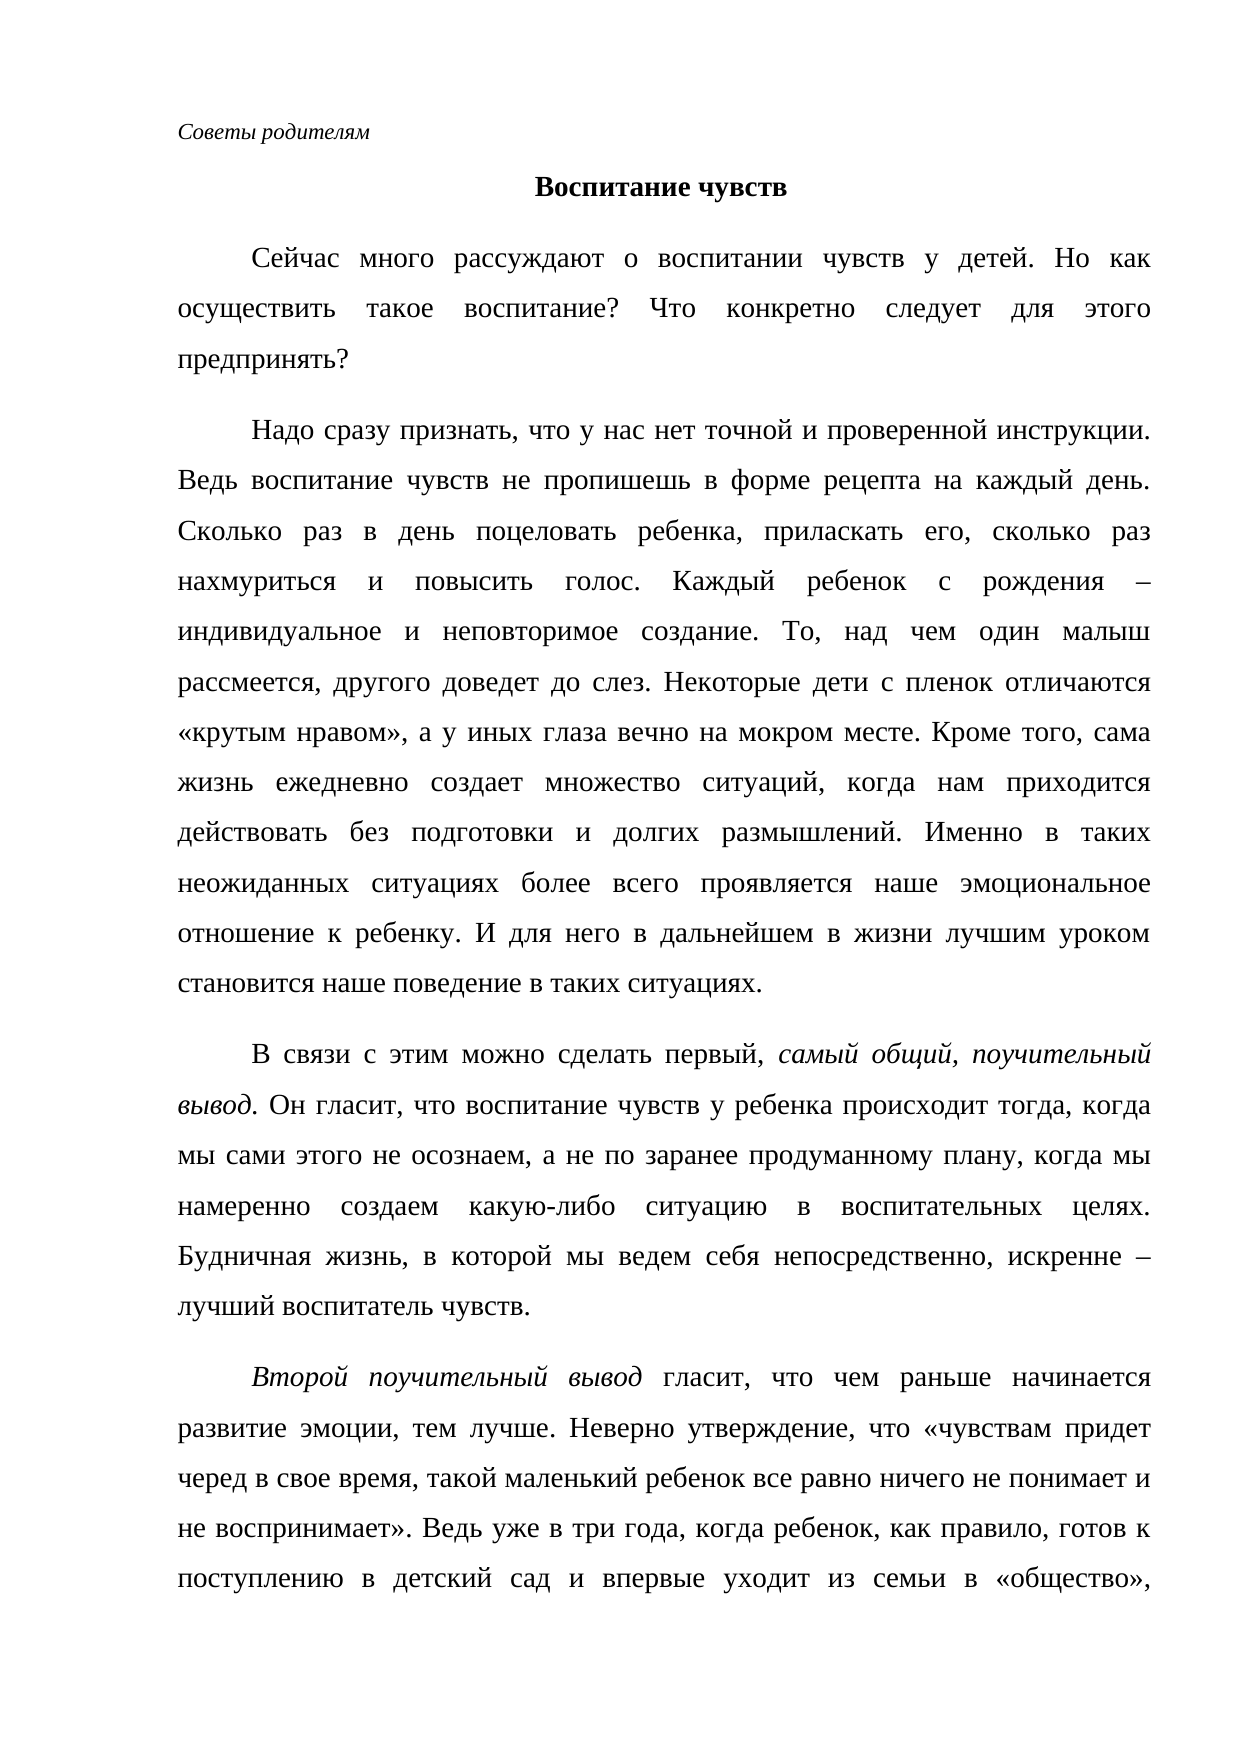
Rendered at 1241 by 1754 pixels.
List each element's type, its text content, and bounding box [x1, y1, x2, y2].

text Воспитание чувств [177, 169, 1152, 203]
text Сейчас много рассуждают о воспитании чувств у детей. Но как осуществить такое воспитание? Что конкретно следует для этого предпринять? [177, 240, 1152, 374]
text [177, 1359, 1152, 1594]
text Советы родителям [177, 118, 1152, 144]
text В связи с этим можно сделать первый, самый общий, поучительный вывод. Он гласит, что воспитание чувств у ребенка происходит тогда, когда мы сами этого не осознаем, а не по заранее продуманному плану, когда мы намеренно создаем какую-либо ситуацию в воспитательных целях. Будничная жизнь, в которой мы ведем себя непосредственно, искренне – лучший воспитатель чувств. [177, 1037, 1152, 1322]
text Надо сразу признать, что у нас нет точной и проверенной инструкции. Ведь воспитание чувств не пропишешь в форме рецепта на каждый день. Сколько раз в день поцеловать ребенка, приласкать его, сколько раз нахмуриться и повысить голос. Каждый ребенок с рождения – индивидуальное и неповторимое создание. То, над чем один малыш рассмеется, другого доведет до слез. Некоторые дети с пленок отличаются «крутым нравом», а у иных глаза вечно на мокром месте. Кроме того, сама жизнь ежедневно создает множество ситуаций, когда нам приходится действовать без подготовки и долгих размышлений. Именно в таких неожиданных ситуациях более всего проявляется наше эмоциональное отношение к ребенку. И для него в дальнейшем в жизни лучшим уроком становится наше поведение в таких ситуациях. [177, 412, 1152, 999]
